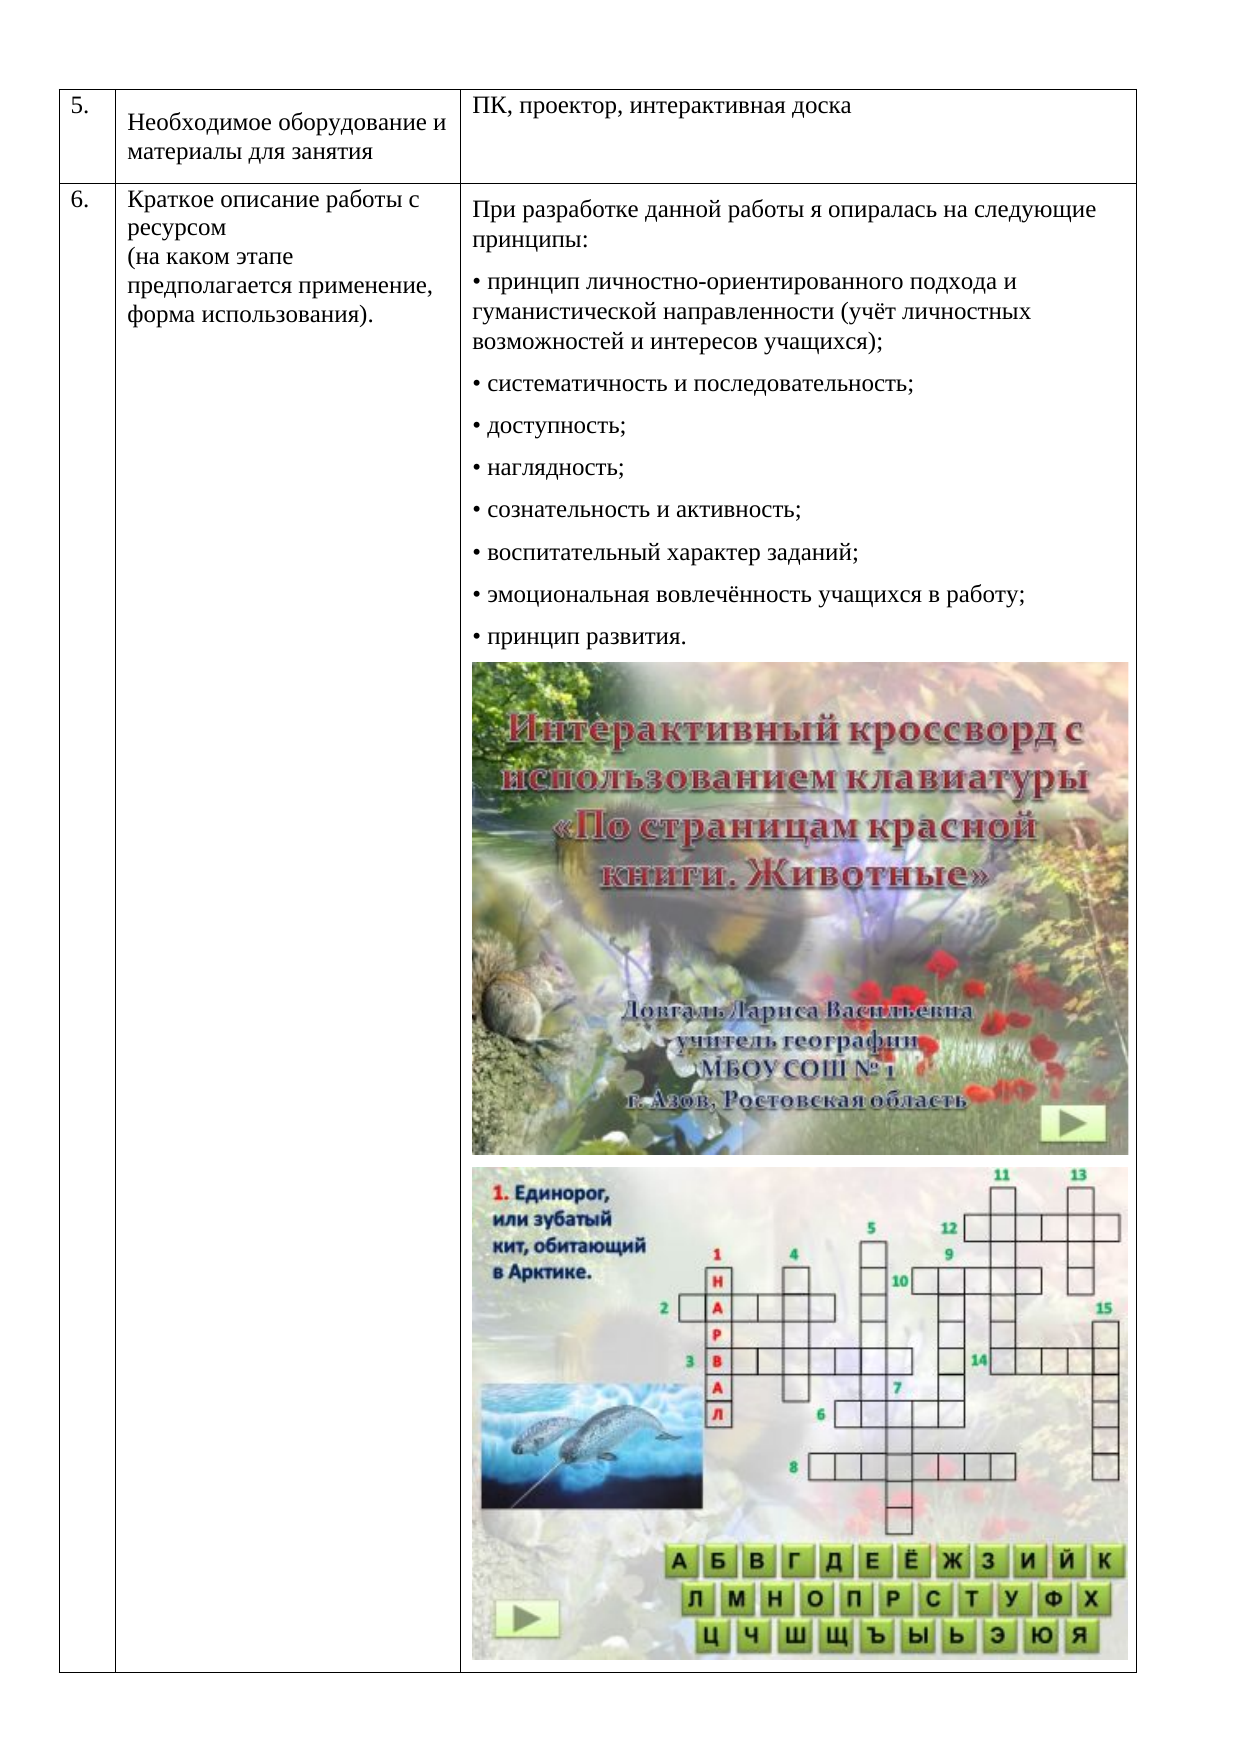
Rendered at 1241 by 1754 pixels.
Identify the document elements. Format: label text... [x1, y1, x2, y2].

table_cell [461, 184, 1136, 1672]
table_cell Необходимое оборудование и материалы для занятия [116, 90, 460, 183]
picture [472, 1167, 1128, 1660]
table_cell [116, 184, 460, 1672]
picture [472, 662, 1129, 1155]
table_cell [60, 90, 115, 183]
table_cell [60, 184, 115, 1672]
table_cell ПК, проектор, интерактивная доска [461, 90, 1136, 183]
